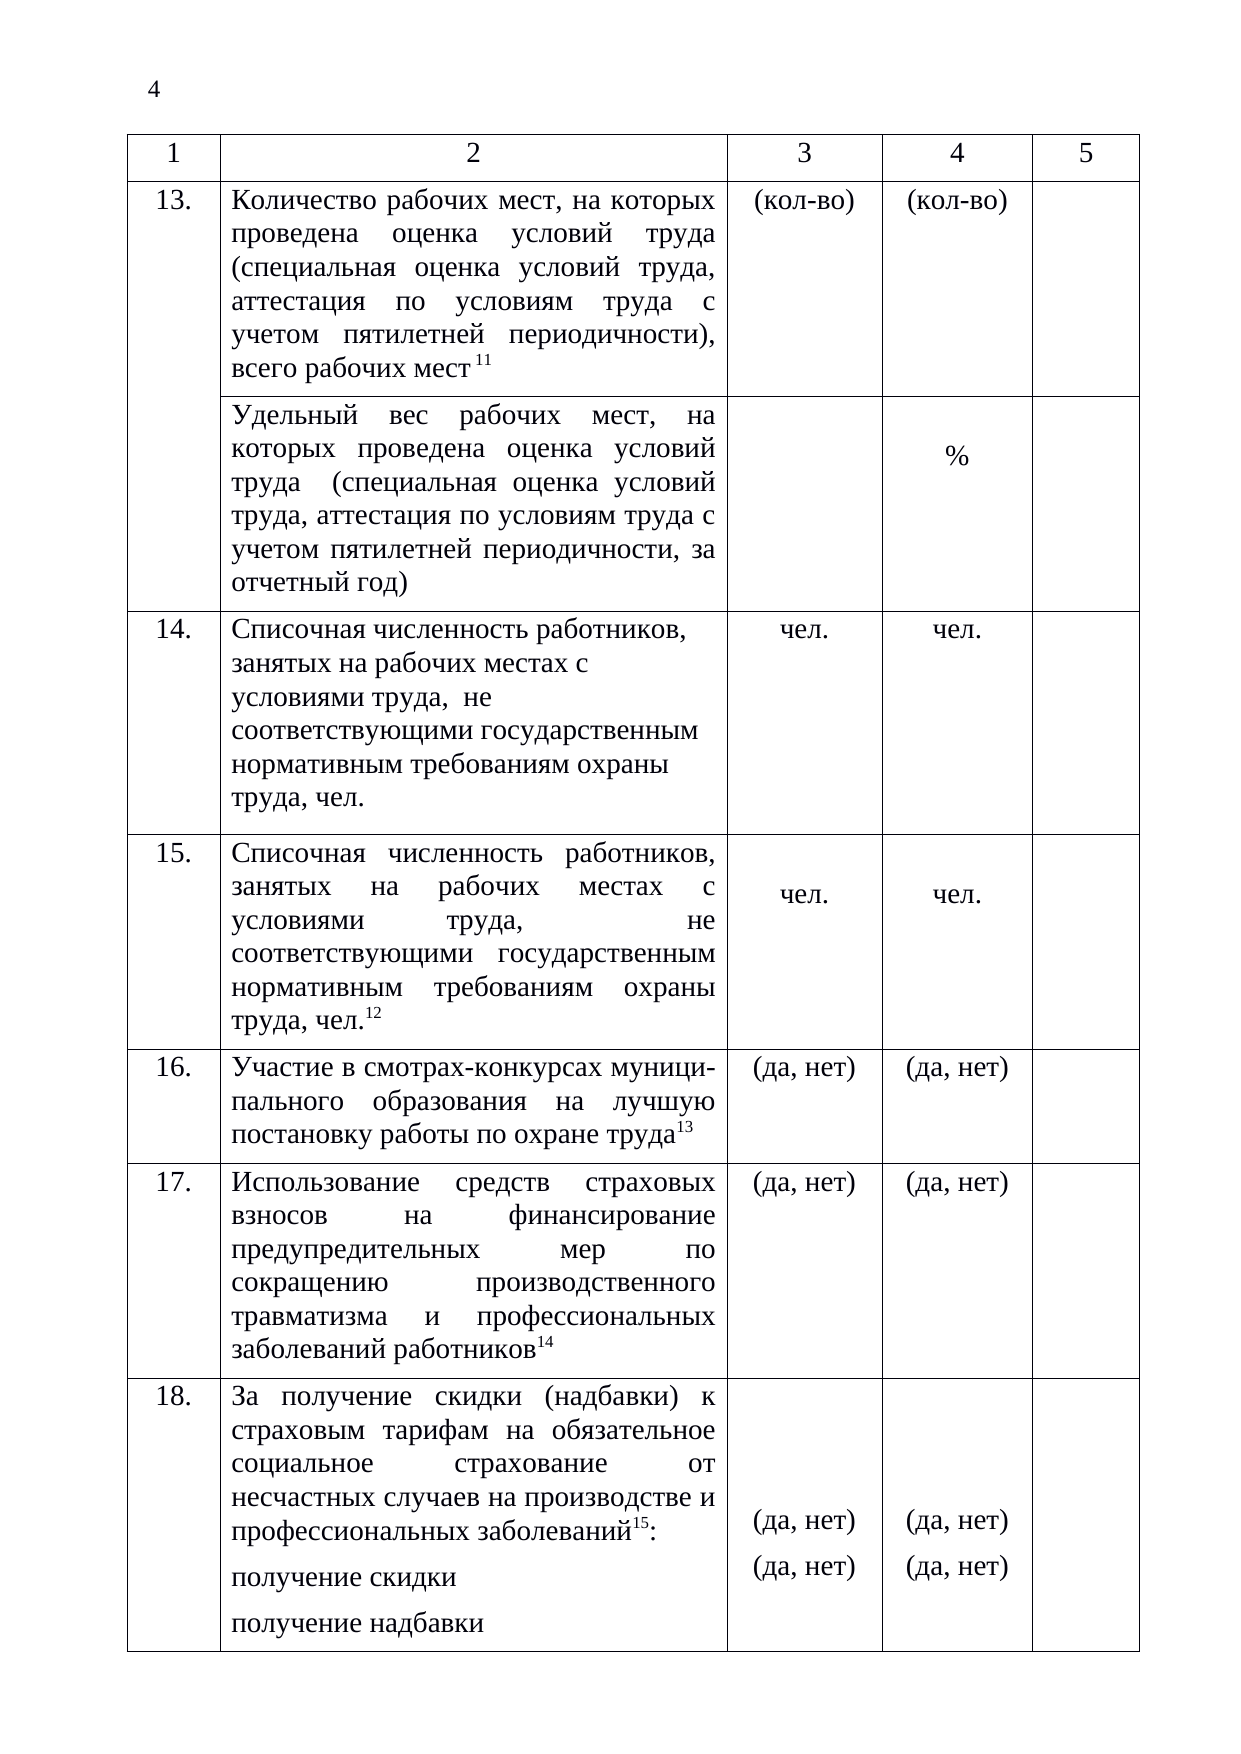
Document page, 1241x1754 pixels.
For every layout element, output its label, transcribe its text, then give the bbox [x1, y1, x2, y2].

table_cell чел. [883, 835, 1032, 1048]
table_cell [728, 397, 882, 611]
table_cell Количество рабочих мест, на которых проведена оценка условий труда (специальная оценка условий труда, аттестация по условиям труда с учетом пятилетней периодичности), всего рабочих мест 11 [221, 182, 727, 396]
table_cell чел. [883, 612, 1032, 834]
table_header 1 [128, 135, 220, 181]
table_cell Участие в смотрах-конкурсах муници- пального образования на лучшую постановку работы по охране труда13 [221, 1050, 727, 1163]
table_cell 15. [128, 835, 220, 1048]
table_cell (да, нет) (да, нет) [728, 1379, 882, 1651]
table_cell (да, нет) [883, 1050, 1032, 1163]
table_cell За получение скидки (надбавки) к страховым тарифам на обязательное социальное страхование от несчастных случаев на производстве и профессиональных заболеваний15: получение скидки получение надбавки [221, 1379, 727, 1651]
table_cell Списочная численность работников, занятых на рабочих местах с условиями труда, не соответствующими государственным нормативным требованиям охраны труда, чел. [221, 612, 727, 834]
table_cell [1033, 835, 1139, 1048]
table_cell чел. [728, 612, 882, 834]
table_cell [1033, 1050, 1139, 1163]
table_cell (да, нет) (да, нет) [883, 1379, 1032, 1651]
table_cell Списочная численность работников, занятых на рабочих местах с условиями труда, не соответствующими государственным нормативным требованиям охраны труда, чел.12 [221, 835, 727, 1048]
table_cell (да, нет) [883, 1164, 1032, 1377]
table_cell [1033, 182, 1139, 396]
table_cell (да, нет) [728, 1164, 882, 1377]
table_header 5 [1033, 135, 1139, 181]
table_cell % [883, 397, 1032, 611]
table_cell [1033, 1164, 1139, 1377]
table_cell (кол-во) [883, 182, 1032, 396]
table_cell 14. [128, 612, 220, 834]
table_cell чел. [728, 835, 882, 1048]
table_cell 13. [128, 182, 220, 611]
table_cell [1033, 1379, 1139, 1651]
table_cell (да, нет) [728, 1050, 882, 1163]
table_header 3 [728, 135, 882, 181]
table_cell [1033, 612, 1139, 834]
table_cell 17. [128, 1164, 220, 1377]
table_cell [1033, 397, 1139, 611]
table_header 2 [221, 135, 727, 181]
table_cell 16. [128, 1050, 220, 1163]
table_header 4 [883, 135, 1032, 181]
table_cell Использование средств страховых взносов на финансирование предупредительных мер по сокращению производственного травматизма и профессиональных заболеваний работников14 [221, 1164, 727, 1377]
table_cell Удельный вес рабочих мест, на которых проведена оценка условий труда (специальная оценка условий труда, аттестация по условиям труда с учетом пятилетней периодичности, за отчетный год) [221, 397, 727, 611]
table_cell (кол-во) [728, 182, 882, 396]
table_cell 18. [128, 1379, 220, 1651]
